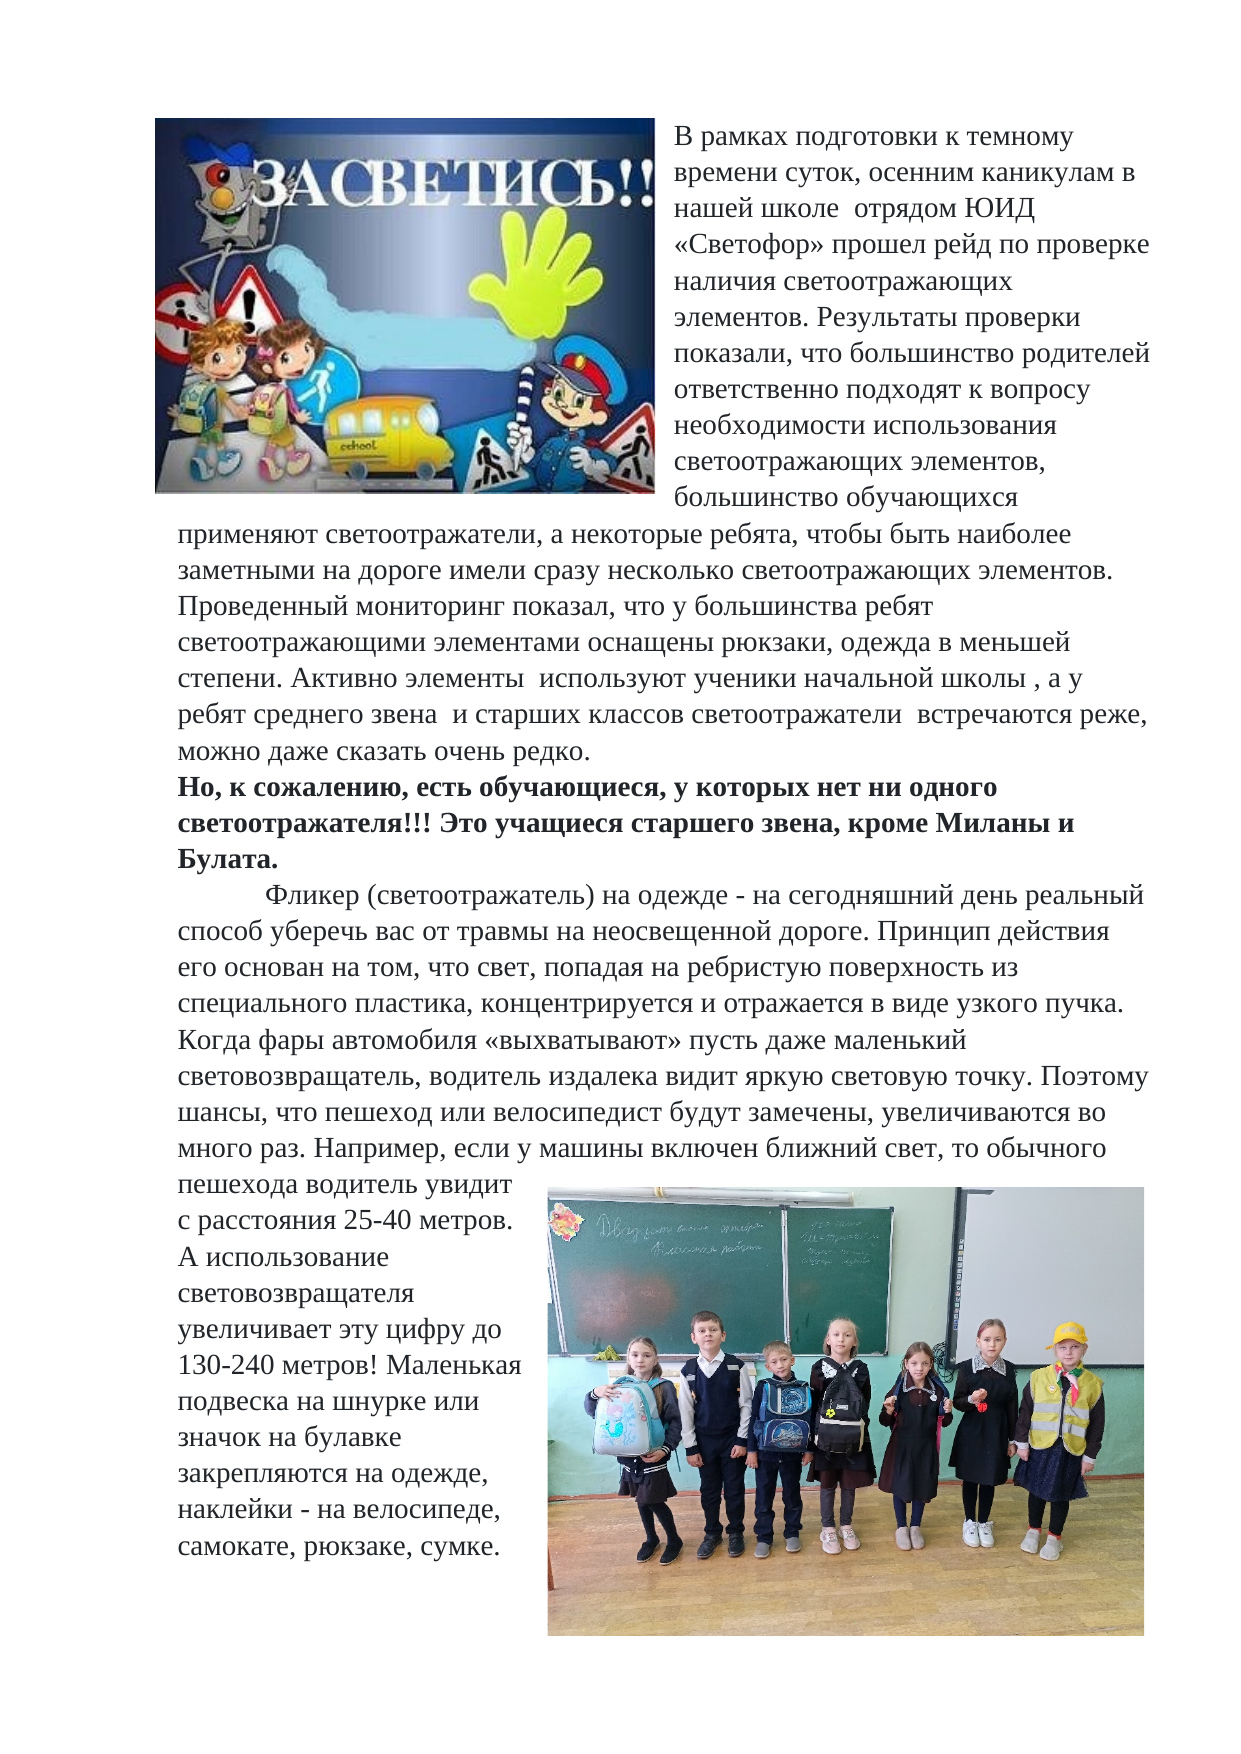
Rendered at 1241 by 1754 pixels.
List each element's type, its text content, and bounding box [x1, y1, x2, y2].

picture [547, 1187, 1145, 1636]
picture [155, 118, 655, 494]
